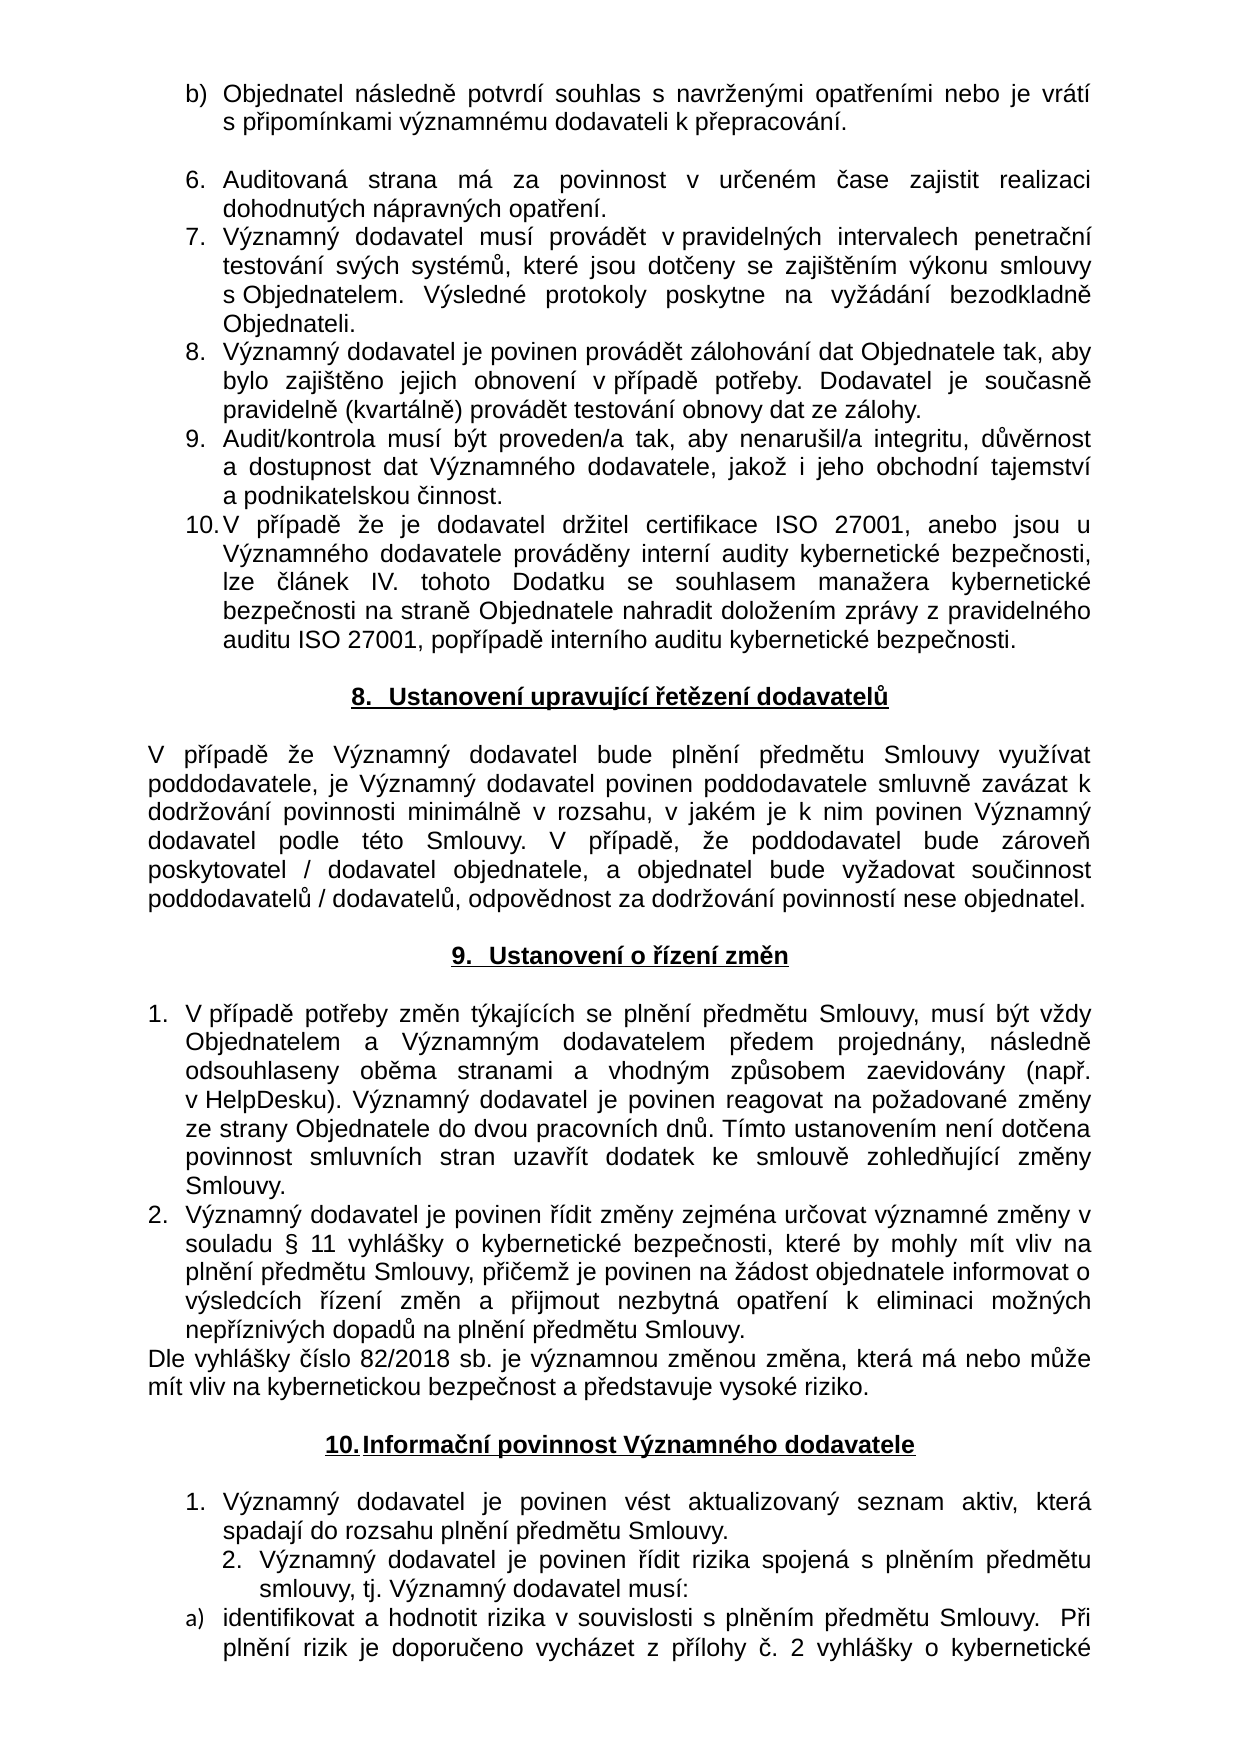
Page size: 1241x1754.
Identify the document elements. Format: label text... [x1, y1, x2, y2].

list Auditovaná strana má za povinnost v určeném čase zajistit realizaci dohodnutých nápravných opatření. [185, 165, 1092, 222]
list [185, 1602, 1092, 1662]
list V případě že je dodavatel držitel certifikace ISO 27001, anebo jsou u Významného dodavatele prováděny interní audity kybernetické bezpečnosti, lze článek IV. tohoto Dodatku se souhlasem manažera kybernetické bezpečnosti na straně Objednatele nahradit doložením zprávy z pravidelného auditu ISO 27001, popřípadě interního auditu kybernetické bezpečnosti. [185, 510, 1092, 654]
list Významný dodavatel je povinen řídit rizika spojená s plněním předmětu smlouvy, tj. Významný dodavatel musí: [222, 1545, 1092, 1602]
list Informační povinnost Významného dodavatele [148, 1430, 1092, 1459]
list Významný dodavatel musí provádět v pravidelných intervalech penetrační testování svých systémů, které jsou dotčeny se zajištěním výkonu smlouvy s Objednatelem. Výsledné protokoly poskytne na vyžádání bezodkladně Objednateli. [185, 222, 1092, 337]
list Audit/kontrola musí být proveden/a tak, aby nenarušil/a integritu, důvěrnost a dostupnost dat Významného dodavatele, jakož i jeho obchodní tajemství a podnikatelskou činnost. [185, 424, 1092, 510]
list V případě potřeby změn týkajících se plnění předmětu Smlouvy, musí být vždy Objednatelem a Významným dodavatelem předem projednány, následně odsouhlaseny oběma stranami a vhodným způsobem zaevidovány (např. v HelpDesku). Významný dodavatel je povinen reagovat na požadované změny ze strany Objednatele do dvou pracovních dnů. Tímto ustanovením není dotčena povinnost smluvních stran uzavřít dodatek ke smlouvě zohledňující změny Smlouvy. [148, 999, 1092, 1200]
text Dle vyhlášky číslo 82/2018 sb. je významnou změnou změna, která má nebo může mít vliv na kybernetickou bezpečnost a představuje vysoké riziko. [148, 1344, 1092, 1401]
list Ustanovení upravující řetězení dodavatelů [148, 682, 1092, 711]
list Významný dodavatel je povinen řídit změny zejména určovat významné změny v souladu § 11 vyhlášky o kybernetické bezpečnosti, které by mohly mít vliv na plnění předmětu Smlouvy, přičemž je povinen na žádost objednatele informovat o výsledcích řízení změn a přijmout nezbytná opatření k eliminaci možných nepříznivých dopadů na plnění předmětu Smlouvy. [148, 1200, 1092, 1344]
list Významný dodavatel je povinen vést aktualizovaný seznam aktiv, která spadají do rozsahu plnění předmětu Smlouvy. [185, 1487, 1092, 1545]
list Ustanovení o řízení změn [148, 941, 1092, 970]
text V případě že Významný dodavatel bude plnění předmětu Smlouvy využívat poddodavatele, je Významný dodavatel povinen poddodavatele smluvně zavázat k dodržování povinnosti minimálně v rozsahu, v jakém je k nim povinen Významný dodavatel podle této Smlouvy. V případě, že poddodavatel bude zároveň poskytovatel / dodavatel objednatele, a objednatel bude vyžadovat součinnost poddodavatelů / dodavatelů, odpovědnost za dodržování povinností nese objednatel. [148, 740, 1092, 912]
list Významný dodavatel je povinen provádět zálohování dat Objednatele tak, aby bylo zajištěno jejich obnovení v případě potřeby. Dodavatel je současně pravidelně (kvartálně) provádět testování obnovy dat ze zálohy. [185, 337, 1092, 424]
list Objednatel následně potvrdí souhlas s navrženými opatřeními nebo je vrátí s připomínkami významnému dodavateli k přepracování. [185, 79, 1092, 136]
